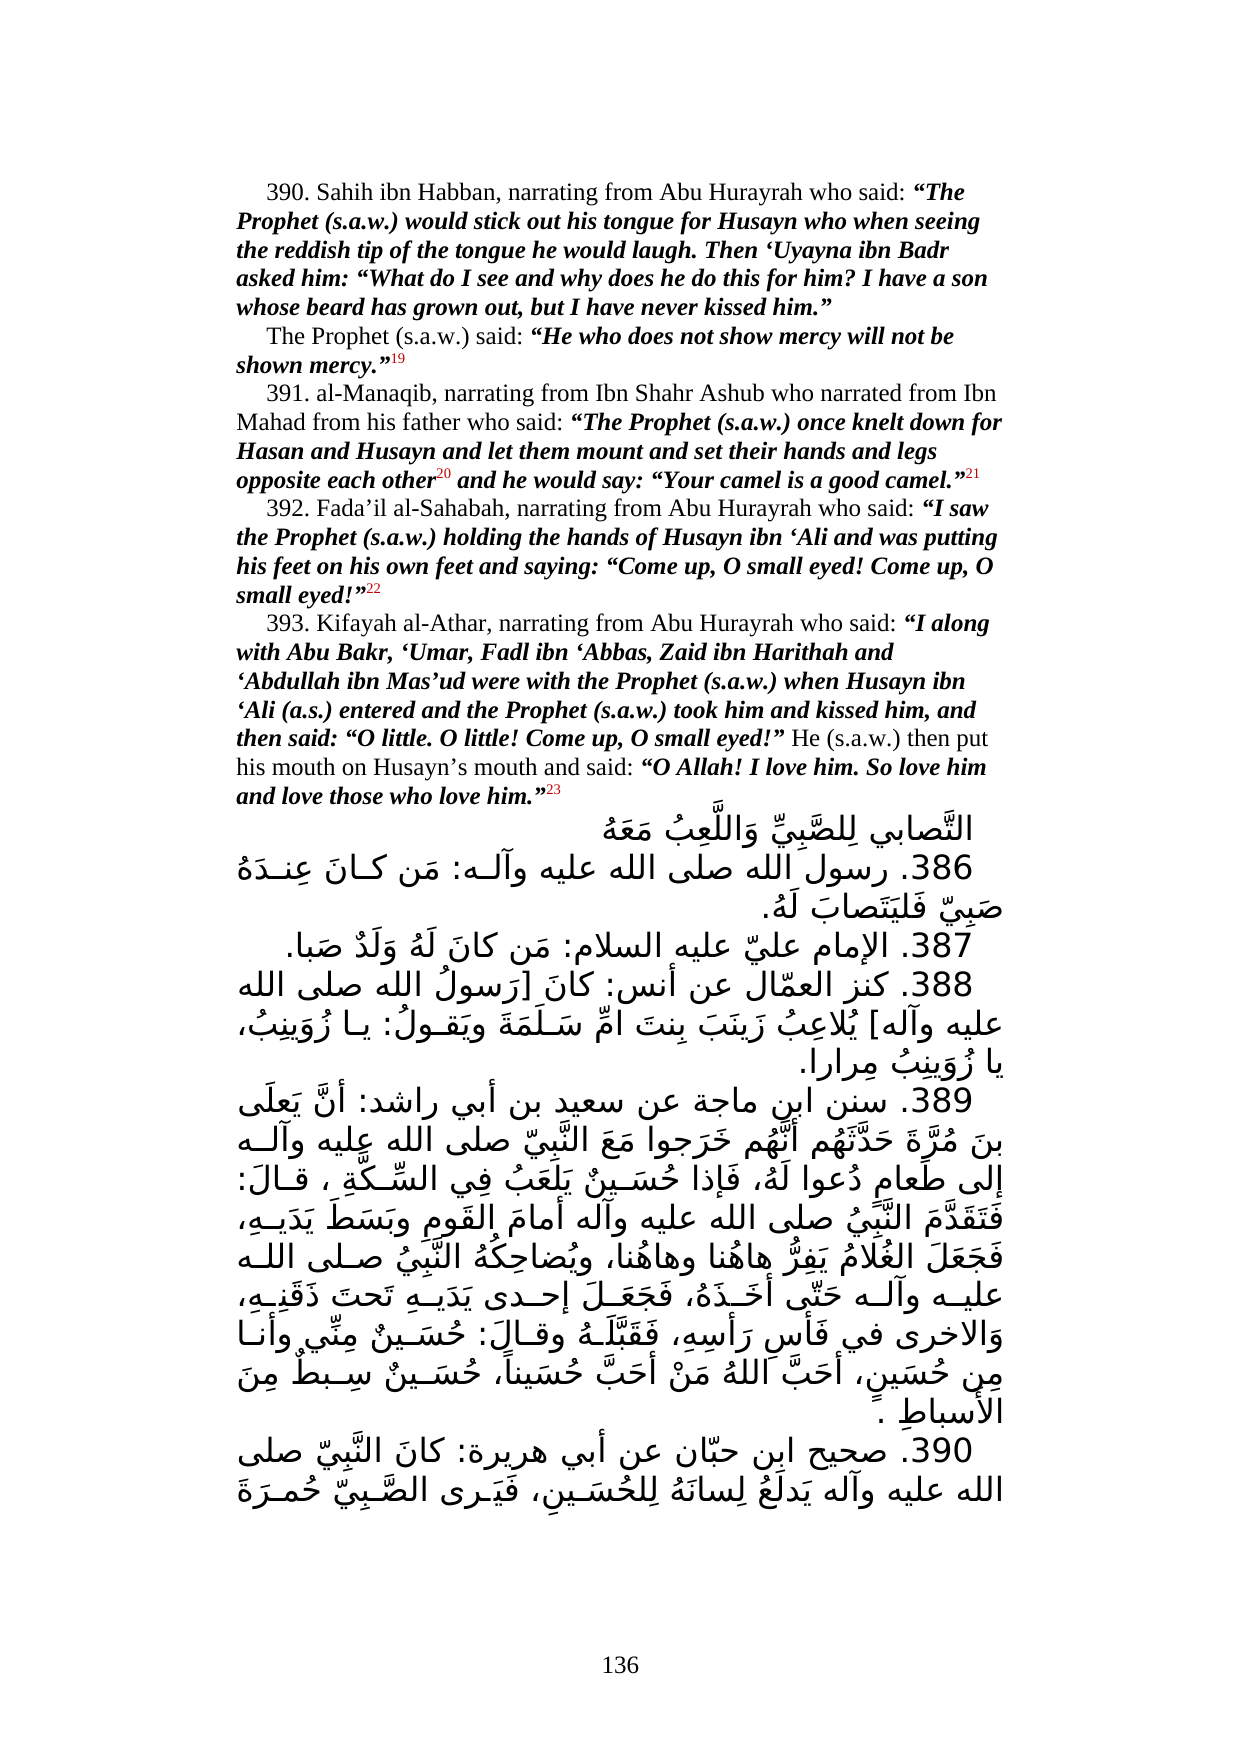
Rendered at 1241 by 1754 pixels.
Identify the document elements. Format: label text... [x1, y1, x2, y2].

text 393. Kifayah al-Athar, narrating from Abu Hurayrah who said: “I along with Abu Bakr, ‘Umar, Fadl ibn ‘Abbas, Zaid ibn Harithah and ‘Abdullah ibn Mas’ud were with the Prophet (s.a.w.) when Husayn ibn ‘Ali (a.s.) entered and the Prophet (s.a.w.) took him and kissed him, and then said: “O little. O little! Come up, O small eyed!” He (s.a.w.) then put his mouth on Husayn’s mouth and said: “O Allah! I love him. So love him and love those who love him.”23 [236, 608, 1004, 810]
text 387. الإمام عليّ عليه السلام: مَن كانَ لَهُ وَلَدٌ صَبا. [236, 926, 1004, 965]
text The Prophet (s.a.w.) said: “He who does not show mercy will not be shown mercy.”19 [236, 321, 1004, 378]
text 391. al-Manaqib, narrating from Ibn Shahr Ashub who narrated from Ibn Mahad from his father who said: “The Prophet (s.a.w.) once knelt down for Hasan and Husayn and let them mount and set their hands and legs opposite each other20 and he would say: “Your camel is a good camel.”21 [236, 378, 1004, 493]
text 390. Sahih ibn Habban, narrating from Abu Hurayrah who said: “The Prophet (s.a.w.) would stick out his tongue for Husayn who when seeing the reddish tip of the tongue he would laugh. Then ‘Uyayna ibn Badr asked him: “What do I see and why does he do this for him? I have a son whose beard has grown out, but I have never kissed him.” [236, 177, 1004, 321]
text 392. Fada’il al-Sahabah, narrating from Abu Hurayrah who said: “I saw the Prophet (s.a.w.) holding the hands of Husayn ibn ‘Ali and was putting his feet on his own feet and saying: “Come up, O small eyed! Come up, O small eyed!”22 [236, 493, 1004, 608]
text 388. كنز العمّال عن أنس: كانَ [رَسولُ الله صلى الله عليه وآله‏] يُلاعِبُ زَينَبَ‏ بِنتَ امِّ سَلَمَةَ ويَقولُ: يا زُوَينِبُ، يا زُوَينِبُ مِرارا. [236, 965, 1004, 1082]
text 386. رسول الله صلى الله عليه وآله: مَن كانَ عِندَهُ صَبِيّ فَليَتَصابَ لَهُ. [236, 848, 1004, 926]
text 389. سنن ابن ماجة عن سعيد بن أبي راشد: أنَّ يَعلَى بنَ مُرَّةَ حَدَّثَهُم أنَّهُم خَرَجوا مَعَ النَّبِيّ صلى الله عليه وآله إلى طَعامٍ دُعوا لَهُ، فَإذا حُسَينٌ يَلعَبُ فِي السِّكَّةِ ، قالَ: فَتَقَدَّمَ النَّبِيُ صلى الله عليه وآله أمامَ القَومِ وبَسَطَ يَدَيهِ، فَجَعَلَ الغُلامُ يَفِرُّ هاهُنا وهاهُنا، ويُضاحِكُهُ النَّبِيُ صلى الله عليه وآله حَتّى أخَذَهُ، فَجَعَلَ إحدى يَدَيهِ تَحتَ ذَقَنِهِ، وَالاخرى في فَأسِ‏ رَأسِهِ، فَقَبَّلَهُ وقالَ: حُسَينٌ مِنِّي وأنا مِن حُسَينٍ، أحَبَّ اللهُ مَنْ أحَبَّ حُسَيناً، حُسَينٌ سِبطٌ مِنَ الأَسباطِ . [236, 1082, 1004, 1431]
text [236, 1431, 1004, 1509]
text التَّصابي لِلصَّبِيِّ وَاللَّعِبُ مَعَهُ‏ [236, 810, 1004, 848]
